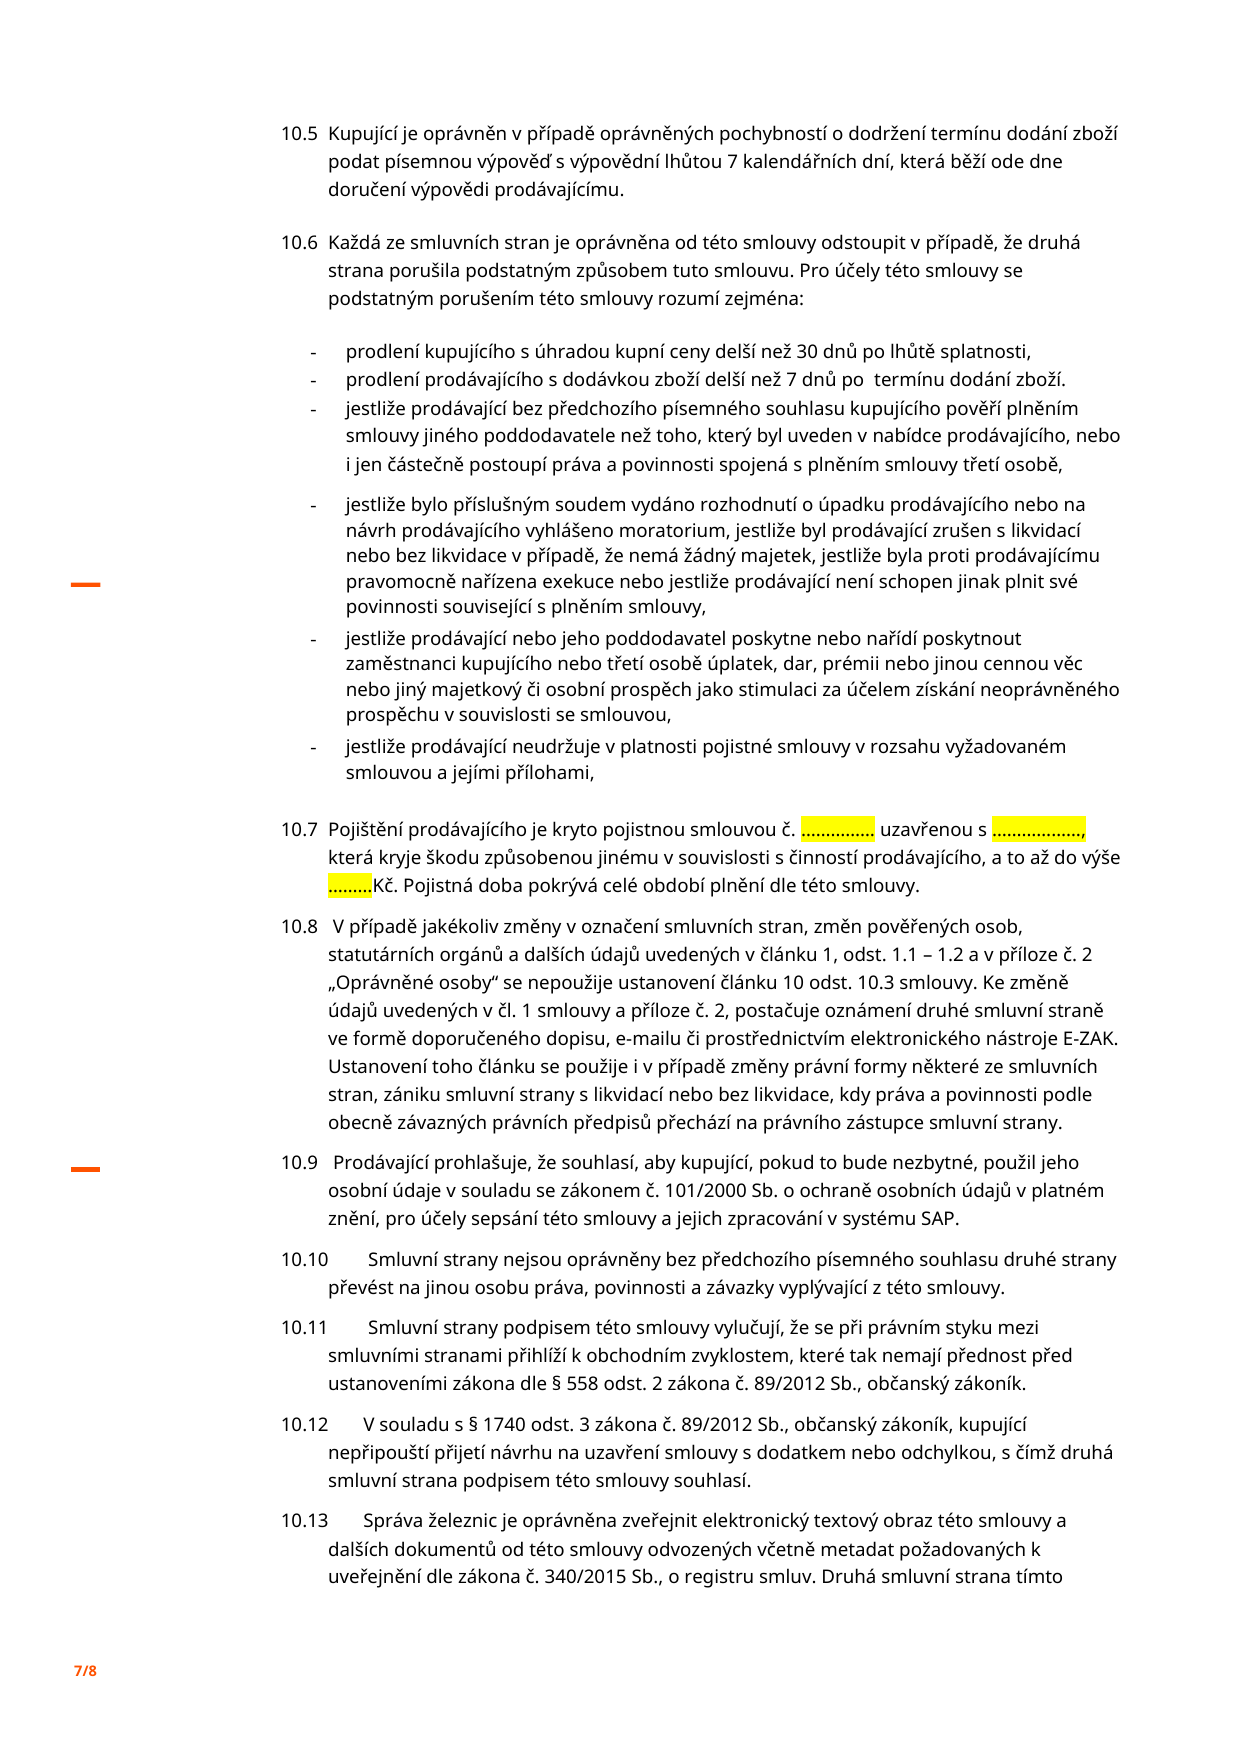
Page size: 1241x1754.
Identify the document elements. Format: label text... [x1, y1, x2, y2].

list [281, 1508, 1122, 1589]
list V případě jakékoliv změny v označení smluvních stran, změn pověřených osob, statutárních orgánů a dalších údajů uvedených v článku 1, odst. 1.1 – 1.2 a v příloze č. 2 „Oprávněné osoby“ se nepoužije ustanovení článku 10 odst. 10.3 smlouvy. Ke změně údajů uvedených v čl. 1 smlouvy a příloze č. 2, postačuje oznámení druhé smluvní straně ve formě doporučeného dopisu, e-mailu či prostřednictvím elektronického nástroje E-ZAK. Ustanovení toho článku se použije i v případě změny právní formy některé ze smluvních stran, zániku smluvní strany s likvidací nebo bez likvidace, kdy práva a povinnosti podle obecně závazných právních předpisů přechází na právního zástupce smluvní strany. [281, 913, 1122, 1134]
list jestliže prodávající neudržuje v platnosti pojistné smlouvy v rozsahu vyžadovaném smlouvou a jejími přílohami, [310, 733, 1122, 784]
list jestliže prodávající nebo jeho poddodavatel poskytne nebo nařídí poskytnout zaměstnanci kupujícího nebo třetí osobě úplatek, dar, prémii nebo jinou cennou věc nebo jiný majetkový či osobní prospěch jako stimulaci za účelem získání neoprávněného prospěchu v souvislosti se smlouvou, [310, 625, 1122, 727]
list Smluvní strany podpisem této smlouvy vylučují, že se při právním styku mezi smluvními stranami přihlíží k obchodním zvyklostem, které tak nemají přednost před ustanoveními zákona dle § 558 odst. 2 zákona č. 89/2012 Sb., občanský zákoník. [281, 1315, 1122, 1396]
list prodlení kupujícího s úhradou kupní ceny delší než 30 dnů po lhůtě splatnosti, [310, 339, 1122, 364]
list Prodávající prohlašuje, že souhlasí, aby kupující, pokud to bude nezbytné, použil jeho osobní údaje v souladu se zákonem č. 101/2000 Sb. o ochraně osobních údajů v platném znění, pro účely sepsání této smlouvy a jejich zpracování v systému SAP. [281, 1149, 1122, 1231]
list prodlení prodávajícího s dodávkou zboží delší než 7 dnů po termínu dodání zboží. [310, 367, 1122, 392]
list jestliže bylo příslušným soudem vydáno rozhodnutí o úpadku prodávajícího nebo na návrh prodávajícího vyhlášeno moratorium, jestliže byl prodávající zrušen s likvidací nebo bez likvidace v případě, že nemá žádný majetek, jestliže byla proti prodávajícímu pravomocně nařízena exekuce nebo jestliže prodávající není schopen jinak plnit své povinnosti související s plněním smlouvy, [310, 491, 1122, 619]
list Pojištění prodávajícího je kryto pojistnou smlouvou č. …………… uzavřenou s ………………, která kryje škodu způsobenou jinému v souvislosti s činností prodávajícího, a to až do výše ………Kč. Pojistná doba pokrývá celé období plnění dle této smlouvy. [281, 816, 1122, 898]
list Kupující je oprávněn v případě oprávněných pochybností o dodržení termínu dodání zboží podat písemnou výpověď s výpovědní lhůtou 7 kalendářních dní, která běží ode dne doručení výpovědi prodávajícímu. [281, 121, 1122, 202]
list Smluvní strany nejsou oprávněny bez předchozího písemného souhlasu druhé strany převést na jinou osobu práva, povinnosti a závazky vyplývající z této smlouvy. [281, 1246, 1122, 1300]
list Každá ze smluvních stran je oprávněna od této smlouvy odstoupit v případě, že druhá strana porušila podstatným způsobem tuto smlouvu. Pro účely této smlouvy se podstatným porušením této smlouvy rozumí zejména: [281, 230, 1122, 311]
list V souladu s § 1740 odst. 3 zákona č. 89/2012 Sb., občanský zákoník, kupující nepřipouští přijetí návrhu na uzavření smlouvy s dodatkem nebo odchylkou, s čímž druhá smluvní strana podpisem této smlouvy souhlasí. [281, 1411, 1122, 1493]
list jestliže prodávající bez předchozího písemného souhlasu kupujícího pověří plněním smlouvy jiného poddodavatele než toho, který byl uveden v nabídce prodávajícího, nebo i jen částečně postoupí práva a povinnosti spojená s plněním smlouvy třetí osobě, [310, 395, 1122, 476]
